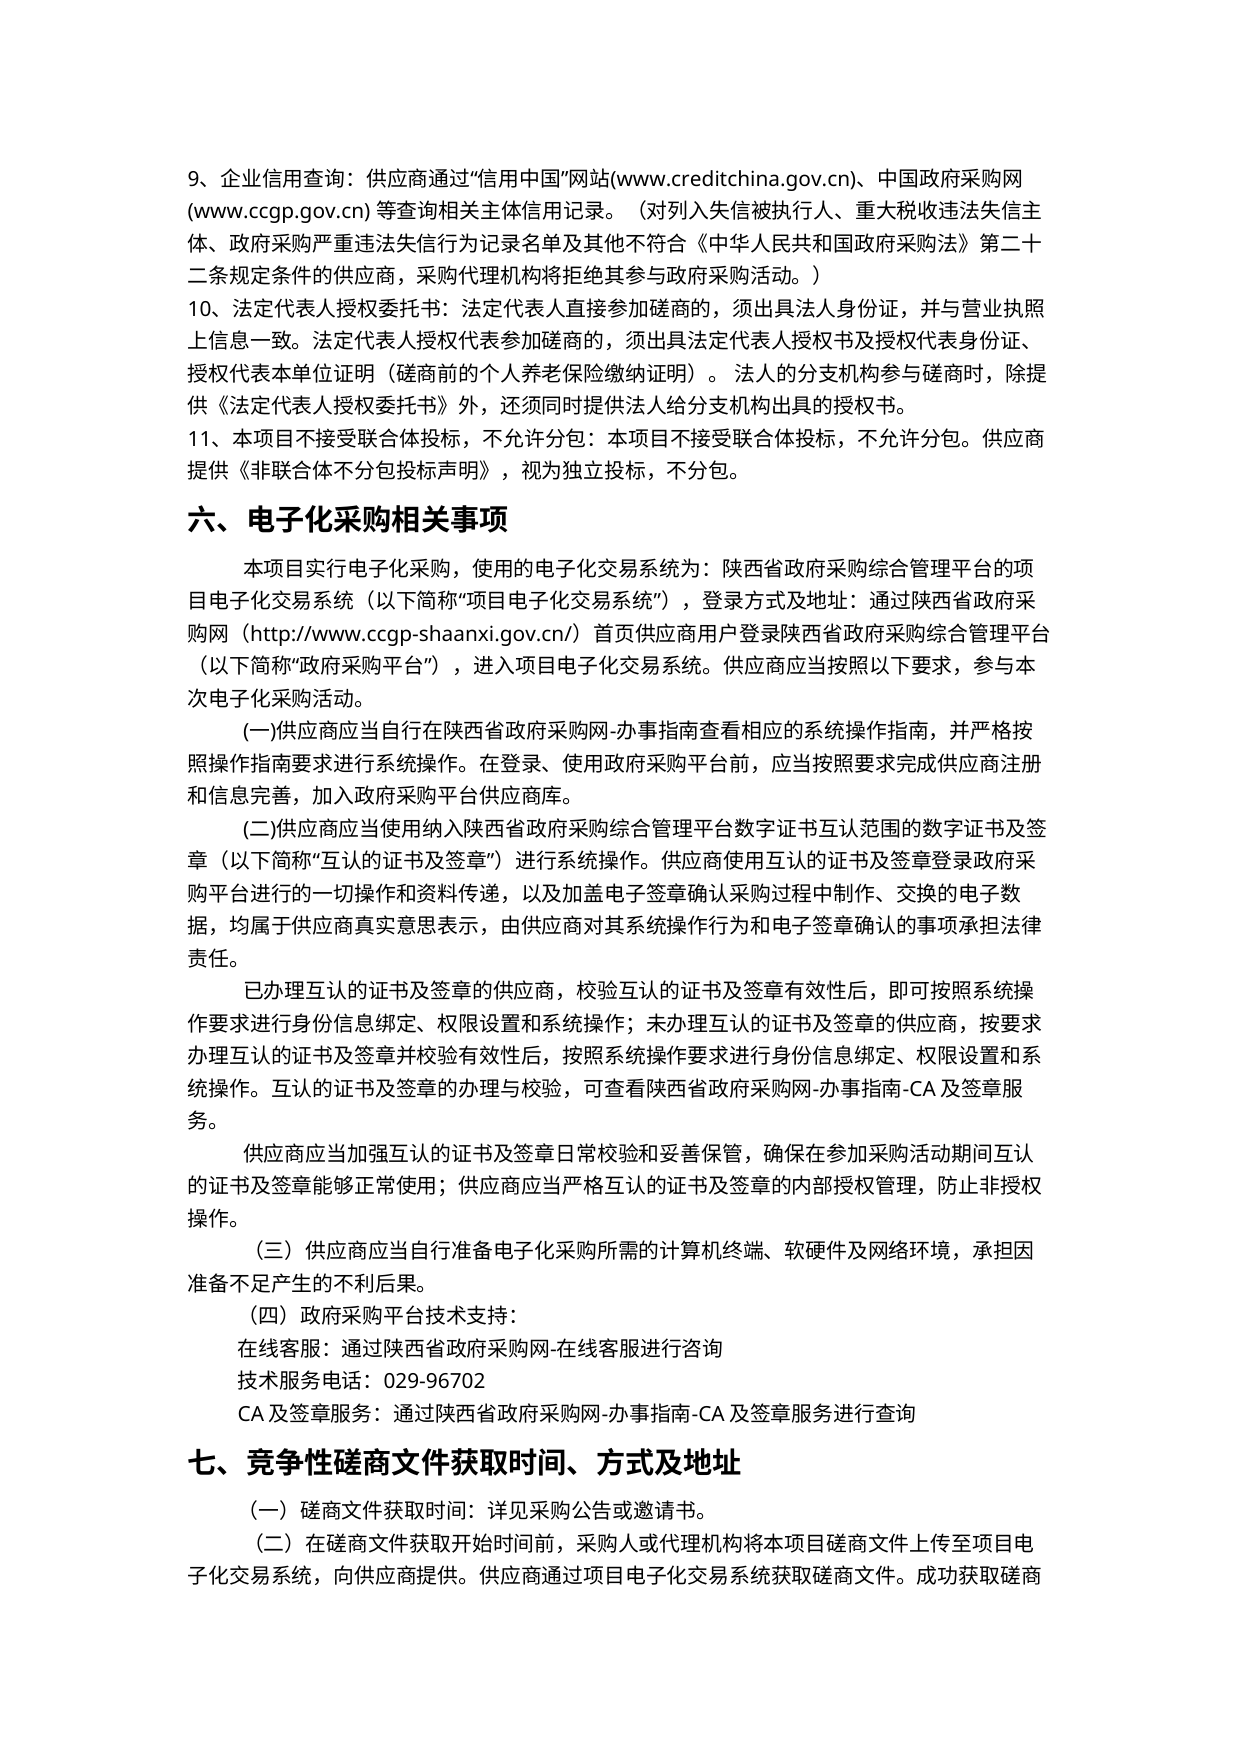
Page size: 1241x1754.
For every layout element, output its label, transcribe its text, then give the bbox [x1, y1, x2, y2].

text 9、企业信用查询：供应商通过“信用中国”网站(www.creditchina.gov.cn)、中国政府采购网(www.ccgp.gov.cn) 等查询相关主体信用记录。（对列入失信被执行人、重大税收违法失信主体、政府采购严重违法失信行为记录名单及其他不符合《中华人民共和国政府采购法》第二十二条规定条件的供应商，采购代理机构将拒绝其参与政府采购活动。） [187, 162, 1053, 292]
text 七、竞争性磋商文件获取时间、方式及地址 [187, 1429, 1053, 1494]
text (二)供应商应当使用纳入陕西省政府采购综合管理平台数字证书互认范围的数字证书及签章（以下简称“互认的证书及签章”）进行系统操作。供应商使用互认的证书及签章登录政府采购平台进行的一切操作和资料传递，以及加盖电子签章确认采购过程中制作、交换的电子数据，均属于供应商真实意思表示，由供应商对其系统操作行为和电子签章确认的事项承担法律责任。 [187, 812, 1053, 974]
text 六、电子化采购相关事项 [187, 487, 1053, 552]
text CA及签章服务：通过陕西省政府采购网-办事指南-CA及签章服务进行查询 [187, 1397, 1053, 1429]
text 供应商应当加强互认的证书及签章日常校验和妥善保管，确保在参加采购活动期间互认的证书及签章能够正常使用；供应商应当严格互认的证书及签章的内部授权管理，防止非授权操作。 [187, 1137, 1053, 1234]
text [187, 1527, 1053, 1592]
text 已办理互认的证书及签章的供应商，校验互认的证书及签章有效性后，即可按照系统操作要求进行身份信息绑定、权限设置和系统操作；未办理互认的证书及签章的供应商，按要求办理互认的证书及签章并校验有效性后，按照系统操作要求进行身份信息绑定、权限设置和系统操作。互认的证书及签章的办理与校验，可查看陕西省政府采购网-办事指南-CA及签章服务。 [187, 974, 1053, 1137]
text 在线客服：通过陕西省政府采购网-在线客服进行咨询 [187, 1332, 1053, 1364]
text 技术服务电话：029-96702 [187, 1364, 1053, 1397]
text 本项目实行电子化采购，使用的电子化交易系统为：陕西省政府采购综合管理平台的项目电子化交易系统（以下简称“项目电子化交易系统”），登录方式及地址：通过陕西省政府采购网（http://www.ccgp-shaanxi.gov.cn/）首页供应商用户登录陕西省政府采购综合管理平台（以下简称“政府采购平台”），进入项目电子化交易系统。供应商应当按照以下要求，参与本次电子化采购活动。 [187, 552, 1053, 714]
text （一）磋商文件获取时间：详见采购公告或邀请书。 [187, 1494, 1053, 1527]
text 10、法定代表人授权委托书：法定代表人直接参加磋商的，须出具法人身份证，并与营业执照上信息一致。法定代表人授权代表参加磋商的，须出具法定代表人授权书及授权代表身份证、授权代表本单位证明（磋商前的个人养老保险缴纳证明）。 法人的分支机构参与磋商时，除提供《法定代表人授权委托书》外，还须同时提供法人给分支机构出具的授权书。 [187, 292, 1053, 422]
text (一)供应商应当自行在陕西省政府采购网-办事指南查看相应的系统操作指南，并严格按照操作指南要求进行系统操作。在登录、使用政府采购平台前，应当按照要求完成供应商注册和信息完善，加入政府采购平台供应商库。 [187, 714, 1053, 812]
text （四）政府采购平台技术支持： [187, 1299, 1053, 1332]
text 11、本项目不接受联合体投标，不允许分包：本项目不接受联合体投标，不允许分包。供应商提供《非联合体不分包投标声明》，视为独立投标，不分包。 [187, 422, 1053, 487]
text （三）供应商应当自行准备电子化采购所需的计算机终端、软硬件及网络环境，承担因准备不足产生的不利后果。 [187, 1234, 1053, 1299]
